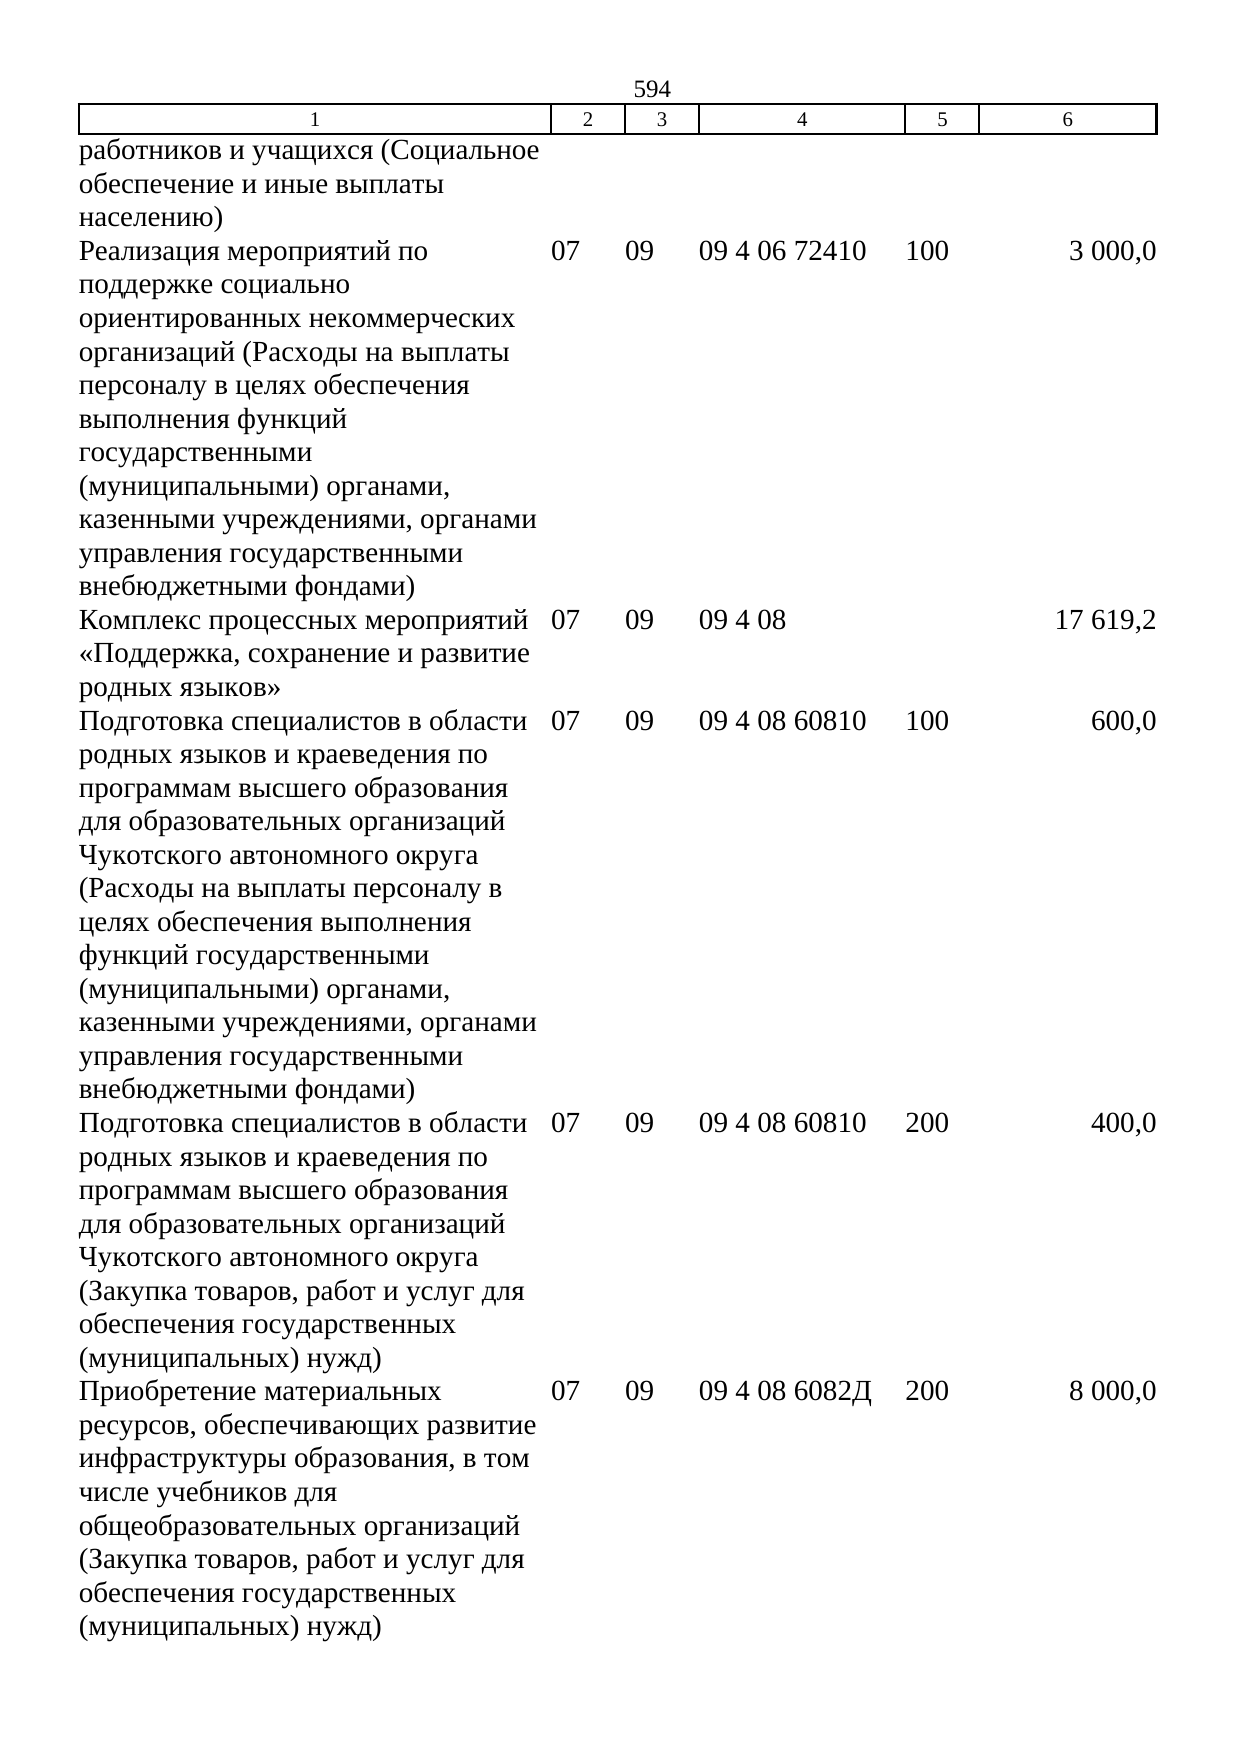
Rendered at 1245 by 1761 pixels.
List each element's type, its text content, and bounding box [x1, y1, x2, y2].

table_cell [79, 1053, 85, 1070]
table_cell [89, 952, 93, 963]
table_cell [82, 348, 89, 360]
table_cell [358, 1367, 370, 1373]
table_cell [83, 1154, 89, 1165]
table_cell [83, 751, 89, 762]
table_header 1 [80, 105, 550, 132]
table_header 6 [980, 105, 1155, 132]
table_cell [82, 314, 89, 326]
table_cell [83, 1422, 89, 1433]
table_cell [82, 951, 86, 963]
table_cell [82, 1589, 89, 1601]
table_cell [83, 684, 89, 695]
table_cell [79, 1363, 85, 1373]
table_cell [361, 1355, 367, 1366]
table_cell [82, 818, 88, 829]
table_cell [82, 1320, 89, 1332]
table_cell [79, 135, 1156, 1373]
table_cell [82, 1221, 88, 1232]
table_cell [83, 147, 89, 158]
table_header 3 [626, 105, 698, 132]
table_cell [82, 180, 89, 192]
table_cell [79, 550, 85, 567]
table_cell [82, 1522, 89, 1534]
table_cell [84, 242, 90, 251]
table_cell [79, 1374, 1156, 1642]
table_header 2 [552, 105, 624, 132]
table_header 4 [700, 105, 904, 132]
table_header 5 [906, 105, 978, 132]
